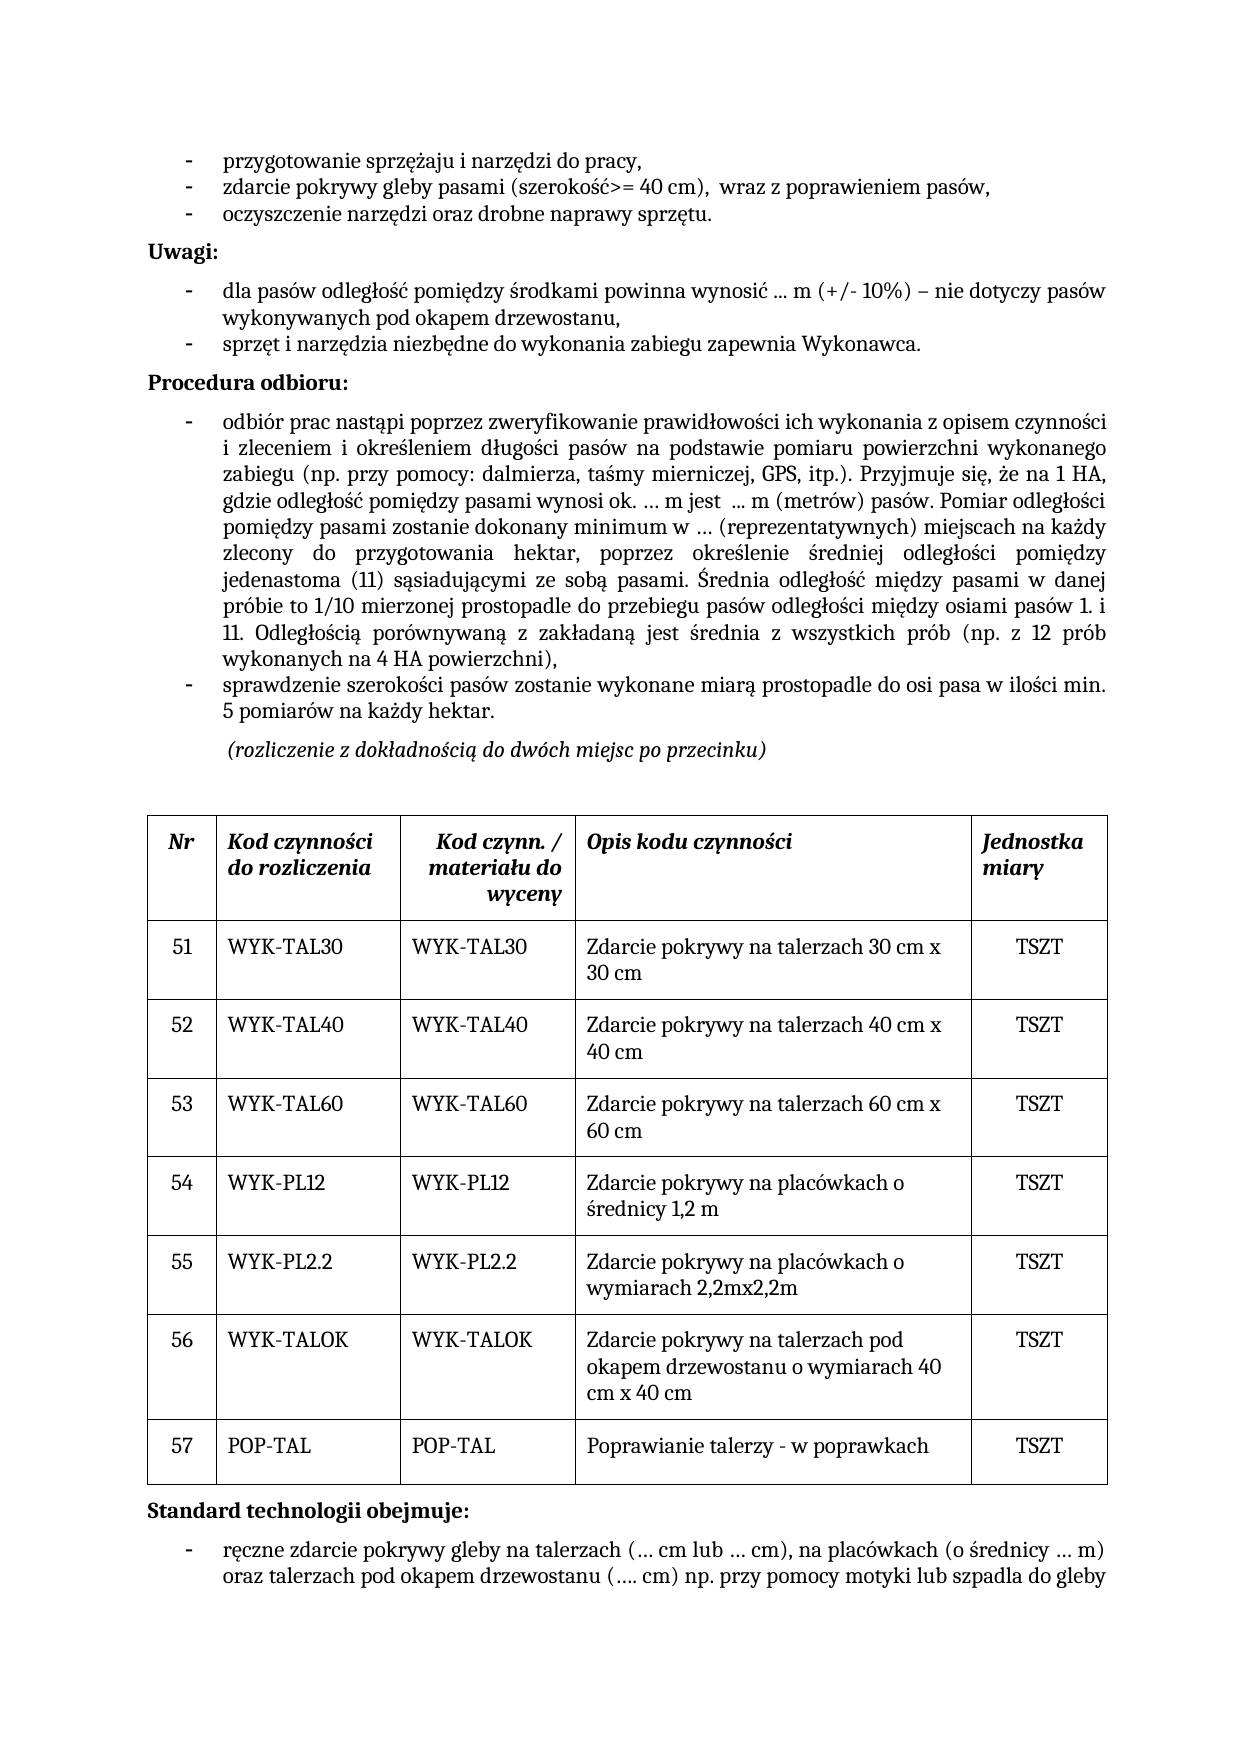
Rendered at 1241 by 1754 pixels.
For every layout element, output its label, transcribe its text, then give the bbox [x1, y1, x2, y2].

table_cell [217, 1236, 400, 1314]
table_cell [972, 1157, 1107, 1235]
text (rozliczenie z dokładnością do dwóch miejsc po przecinku) [148, 737, 1107, 763]
list przygotowanie sprzężaju i narzędzi do pracy, [185, 148, 1107, 174]
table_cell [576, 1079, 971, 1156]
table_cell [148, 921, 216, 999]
text Uwagi: [148, 239, 1107, 266]
text Standard technologii obejmuje: [148, 1497, 1107, 1524]
list sprawdzenie szerokości pasów zostanie wykonane miarą prostopadle do osi pasa w ilości min. 5 pomiarów na każdy hektar. [185, 672, 1107, 725]
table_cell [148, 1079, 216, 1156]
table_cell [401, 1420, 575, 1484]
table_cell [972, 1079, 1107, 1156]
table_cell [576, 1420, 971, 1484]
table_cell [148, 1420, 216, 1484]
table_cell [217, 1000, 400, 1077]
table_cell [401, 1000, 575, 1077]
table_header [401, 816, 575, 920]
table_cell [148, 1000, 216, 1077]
list zdarcie pokrywy gleby pasami (szerokość>= 40 cm), wraz z poprawieniem pasów, [185, 174, 1107, 200]
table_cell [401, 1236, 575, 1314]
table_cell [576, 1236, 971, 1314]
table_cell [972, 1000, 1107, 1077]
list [185, 1536, 1107, 1589]
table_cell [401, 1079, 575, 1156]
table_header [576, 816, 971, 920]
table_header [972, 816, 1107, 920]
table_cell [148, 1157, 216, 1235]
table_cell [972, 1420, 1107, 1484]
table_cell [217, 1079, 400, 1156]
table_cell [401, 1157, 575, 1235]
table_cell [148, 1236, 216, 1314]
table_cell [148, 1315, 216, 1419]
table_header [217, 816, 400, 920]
list dla pasów odległość pomiędzy środkami powinna wynosić ... m (+/- 10%) – nie dotyczy pasów wykonywanych pod okapem drzewostanu, [185, 278, 1107, 331]
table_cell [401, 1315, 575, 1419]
list odbiór prac nastąpi poprzez zweryfikowanie prawidłowości ich wykonania z opisem czynności i zleceniem i określeniem długości pasów na podstawie pomiaru powierzchni wykonanego zabiegu (np. przy pomocy: dalmierza, taśmy mierniczej, GPS, itp.). Przyjmuje się, że na 1 HA, gdzie odległość pomiędzy pasami wynosi ok. … m jest ... m (metrów) pasów. Pomiar odległości pomiędzy pasami zostanie dokonany minimum w … (reprezentatywnych) miejscach na każdy zlecony do przygotowania hektar, poprzez określenie średniej odległości pomiędzy jedenastoma (11) sąsiadującymi ze sobą pasami. Średnia odległość między pasami w danej próbie to 1/10 mierzonej prostopadle do przebiegu pasów odległości między osiami pasów 1. i 11. Odległością porównywaną z zakładaną jest średnia z wszystkich prób (np. z 12 prób wykonanych na 4 HA powierzchni), [185, 408, 1107, 672]
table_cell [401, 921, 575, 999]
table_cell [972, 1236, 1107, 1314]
text Procedura odbioru: [148, 369, 1107, 396]
list sprzęt i narzędzia niezbędne do wykonania zabiegu zapewnia Wykonawca. [185, 331, 1107, 357]
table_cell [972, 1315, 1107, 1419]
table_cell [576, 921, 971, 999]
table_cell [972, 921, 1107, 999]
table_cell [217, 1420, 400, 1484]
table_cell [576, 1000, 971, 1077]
list oczyszczenie narzędzi oraz drobne naprawy sprzętu. [185, 200, 1107, 227]
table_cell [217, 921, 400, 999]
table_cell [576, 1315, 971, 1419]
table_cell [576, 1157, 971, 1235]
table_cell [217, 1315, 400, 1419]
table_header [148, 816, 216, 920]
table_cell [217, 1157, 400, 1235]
